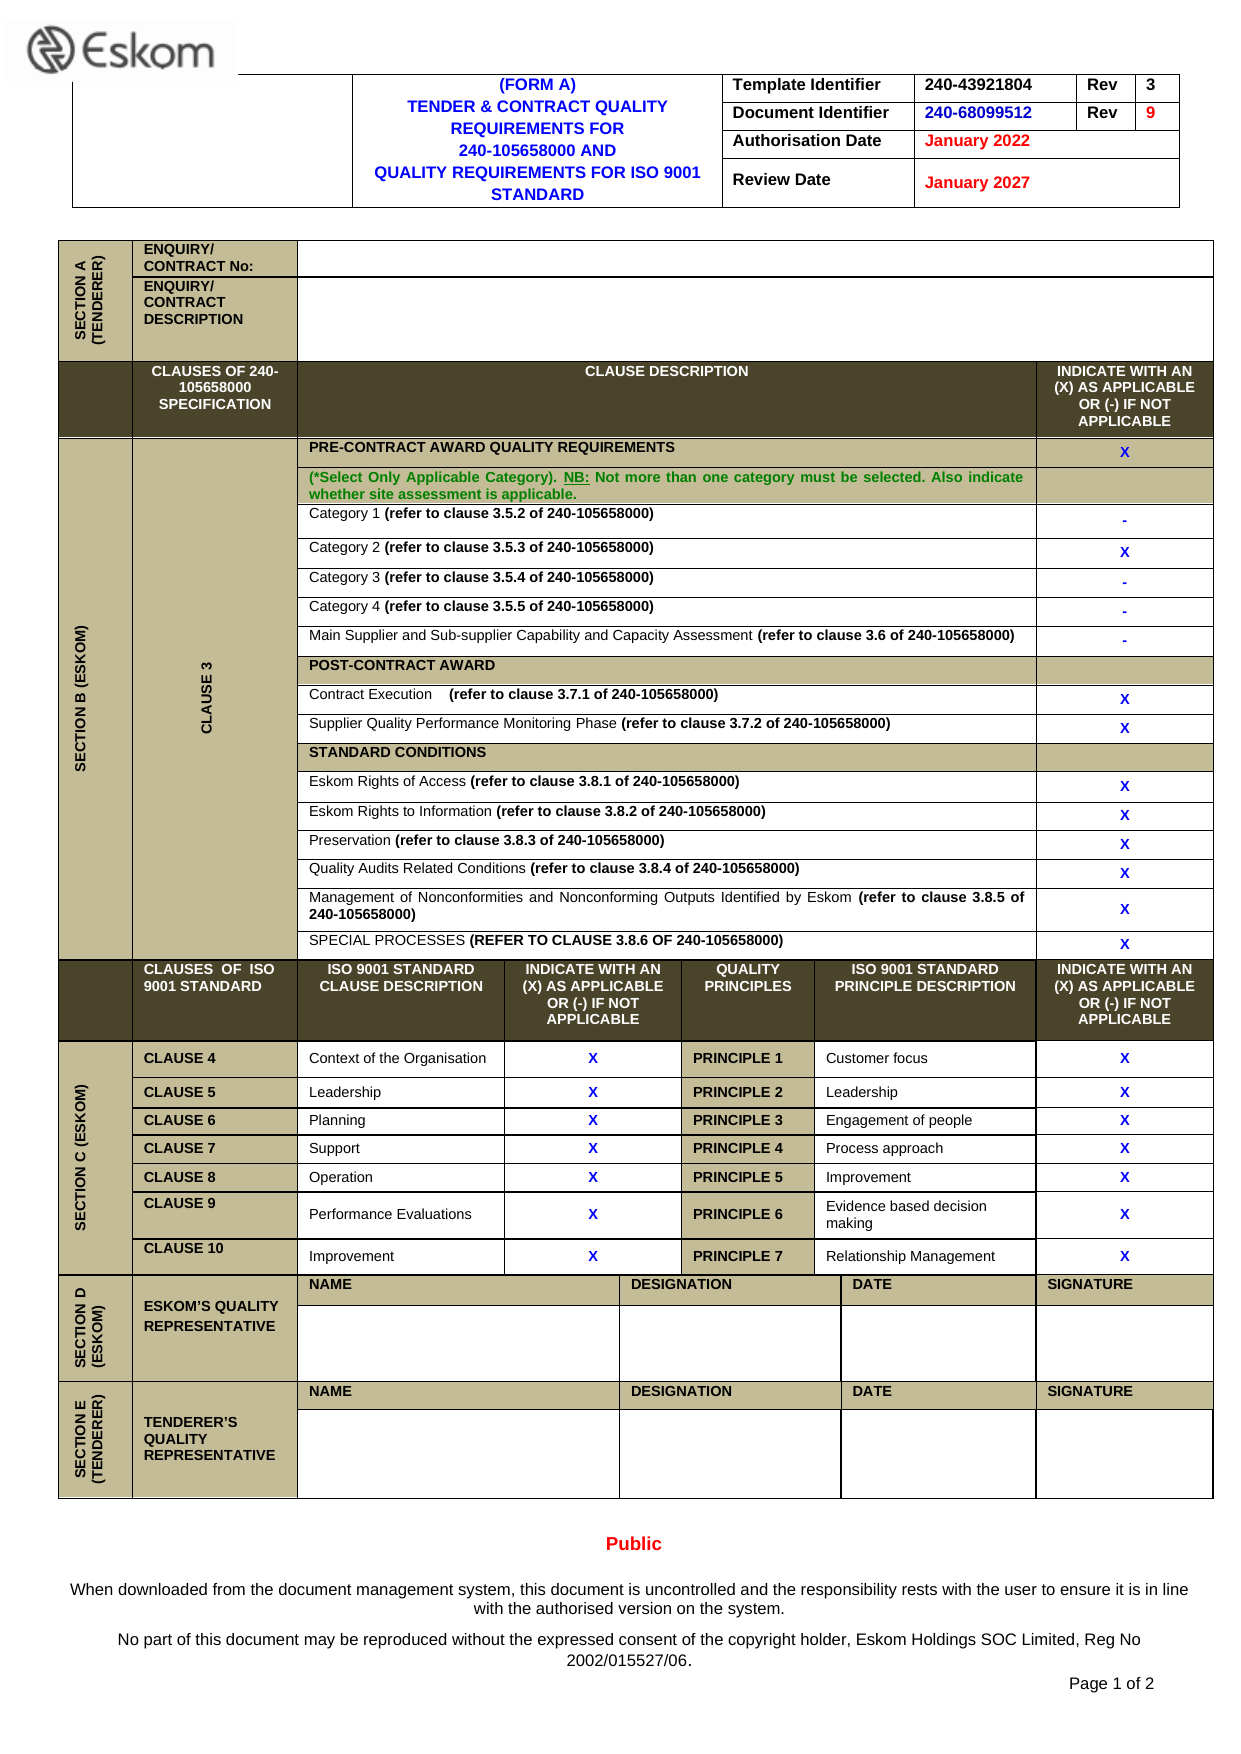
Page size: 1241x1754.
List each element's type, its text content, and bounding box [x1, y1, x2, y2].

table_cell X [1037, 889, 1213, 931]
table_cell [1037, 657, 1213, 684]
table_cell X [1037, 932, 1213, 959]
table_cell CLAUSES OF 240-105658000 SPECIFICATION [133, 362, 297, 437]
table_cell [1037, 468, 1213, 503]
table_cell STANDARD CONDITIONS [298, 744, 1036, 771]
table_cell SPECIAL PROCESSES (REFER TO CLAUSE 3.8.6 OF 240-105658000) [298, 932, 1036, 959]
table_cell Category 1 (refer to clause 3.5.2 of 240-105658000) [298, 505, 1036, 538]
table_cell Category 2 (refer to clause 3.5.3 of 240-105658000) [298, 539, 1036, 567]
table_cell PRINCIPLE 3 [682, 1109, 814, 1134]
table_header ENQUIRY/ CONTRACT No: [133, 241, 297, 276]
table_cell Planning [298, 1109, 504, 1134]
table_cell X [1037, 1041, 1213, 1077]
table_cell - [1037, 598, 1213, 626]
table_cell CLAUSE 7 [133, 1136, 297, 1163]
table_cell PRINCIPLE 2 [682, 1078, 814, 1107]
table_cell DATE [842, 1382, 1036, 1409]
table_cell INDICATE WITH AN (X) AS APPLICABLE OR (-) IF NOT APPLICABLE [1037, 362, 1213, 437]
table_cell SECTION E (TENDERER) [59, 1382, 132, 1497]
table_cell [298, 1410, 619, 1497]
table_cell Performance Evaluations [298, 1193, 504, 1238]
table_cell Process approach [815, 1136, 1035, 1163]
table_cell X [505, 1136, 681, 1163]
table_cell [298, 278, 1213, 361]
table_cell X [1037, 1192, 1213, 1238]
table_cell CLAUSE 3 [133, 439, 297, 959]
table_cell Eskom Rights to Information (refer to clause 3.8.2 of 240-105658000) [298, 803, 1036, 830]
table_header SECTION A (TENDERER) [59, 241, 132, 361]
table_cell PRINCIPLE 1 [682, 1042, 814, 1077]
table_cell (*Select Only Applicable Category). NB: Not more than one category must be selected. Also indicate whether site assessment is applicable. [298, 468, 1036, 503]
table_cell X [1037, 1239, 1213, 1274]
table_cell Support [298, 1136, 504, 1163]
table_cell ISO 9001 STANDARD CLAUSE DESCRIPTION [298, 961, 504, 1040]
table_cell Evidence based decision making [815, 1193, 1035, 1238]
table_cell - [1037, 505, 1213, 538]
table_cell SECTION D (ESKOM) [59, 1276, 132, 1381]
table_cell Contract Execution (refer to clause 3.7.1 of 240-105658000) [298, 686, 1036, 714]
table_cell DESIGNATION [620, 1382, 841, 1409]
table_cell INDICATE WITH AN (X) AS APPLICABLE OR (-) IF NOT APPLICABLE [505, 961, 681, 1040]
table_cell SIGNATURE [1037, 1275, 1213, 1305]
table_cell Engagement of people [815, 1109, 1035, 1134]
table_cell Improvement [815, 1164, 1035, 1191]
table_cell ESKOM’S QUALITY REPRESENTATIVE [133, 1276, 297, 1381]
table_cell DESIGNATION [620, 1276, 840, 1305]
table_cell - [1037, 627, 1213, 656]
table_cell PRE-CONTRACT AWARD QUALITY REQUIREMENTS [298, 439, 1036, 467]
table_cell [59, 961, 132, 1040]
table_cell SECTION C (ESKOM) [59, 1042, 132, 1274]
table_cell PRINCIPLE 5 [682, 1164, 814, 1191]
table_cell Improvement [298, 1240, 504, 1274]
table_cell Main Supplier and Sub-supplier Capability and Capacity Assessment (refer to clause 3.6 of 240-105658000) [298, 627, 1036, 656]
table_cell X [1037, 439, 1213, 467]
table_cell X [1037, 686, 1213, 714]
table_cell ISO 9001 STANDARD PRINCIPLE DESCRIPTION [815, 961, 1035, 1040]
table_cell X [1037, 1164, 1213, 1191]
table_cell [1037, 1410, 1212, 1497]
table_cell X [505, 1164, 681, 1191]
table_cell [842, 1410, 1035, 1497]
table_cell Category 3 (refer to clause 3.5.4 of 240-105658000) [298, 569, 1036, 597]
table_cell [620, 1306, 840, 1381]
table_cell CLAUSE 10 [133, 1240, 297, 1274]
table_cell X [505, 1240, 681, 1274]
table_cell POST-CONTRACT AWARD [298, 657, 1036, 684]
table_cell CLAUSE 5 [133, 1078, 297, 1107]
table_cell X [505, 1078, 681, 1107]
table_cell PRINCIPLE 4 [682, 1136, 814, 1163]
table_cell Relationship Management [815, 1240, 1035, 1274]
table_cell X [1037, 772, 1213, 802]
table_cell Context of the Organisation [298, 1042, 504, 1077]
table_cell X [1037, 803, 1213, 830]
table_cell CLAUSE 8 [133, 1164, 297, 1191]
table_cell X [505, 1109, 681, 1134]
table_cell X [1037, 715, 1213, 742]
table_cell X [505, 1042, 681, 1077]
table_cell X [1037, 860, 1213, 888]
table_cell - [1037, 569, 1213, 597]
table_cell [59, 362, 132, 437]
table_cell Operation [298, 1164, 504, 1191]
table_header [298, 241, 1213, 276]
table_cell X [1037, 1078, 1213, 1107]
table_cell CLAUSE 4 [133, 1042, 297, 1077]
table_cell Eskom Rights of Access (refer to clause 3.8.1 of 240-105658000) [298, 772, 1036, 802]
table_cell [298, 1306, 619, 1381]
table_cell SIGNATURE [1037, 1382, 1213, 1409]
table_cell Category 4 (refer to clause 3.5.5 of 240-105658000) [298, 598, 1036, 626]
table_cell X [1037, 831, 1213, 859]
table_cell CLAUSES OF ISO 9001 STANDARD [133, 961, 297, 1040]
table_cell Supplier Quality Performance Monitoring Phase (refer to clause 3.7.2 of 240-105658000) [298, 715, 1036, 742]
table_cell INDICATE WITH AN (X) AS APPLICABLE OR (-) IF NOT APPLICABLE [1037, 960, 1213, 1040]
table_cell Customer focus [815, 1042, 1035, 1077]
table_cell [842, 1306, 1035, 1381]
table_cell ENQUIRY/ CONTRACT DESCRIPTION [133, 278, 297, 361]
table_cell Management of Nonconformities and Nonconforming Outputs Identified by Eskom (refer to clause 3.8.5 of 240-105658000) [298, 889, 1036, 931]
table_cell CLAUSE 9 [133, 1193, 297, 1238]
table_cell X [505, 1193, 681, 1238]
table_cell TENDERER’S QUALITY REPRESENTATIVE [133, 1382, 297, 1497]
table_cell NAME [298, 1276, 619, 1305]
table_cell Preservation (refer to clause 3.8.3 of 240-105658000) [298, 831, 1036, 859]
table_cell [1037, 744, 1213, 771]
table_cell X [1037, 539, 1213, 567]
table_cell NAME [298, 1382, 619, 1409]
table_cell Quality Audits Related Conditions (refer to clause 3.8.4 of 240-105658000) [298, 860, 1036, 888]
table_cell CLAUSE DESCRIPTION [298, 362, 1036, 437]
table_cell Leadership [298, 1078, 504, 1107]
table_cell X [1037, 1135, 1213, 1163]
table_cell Leadership [815, 1078, 1035, 1107]
table_cell X [1037, 1108, 1213, 1134]
table_cell DATE [842, 1276, 1035, 1305]
table_cell [1037, 1306, 1213, 1381]
table_cell SECTION B (ESKOM) [59, 439, 132, 959]
table_cell PRINCIPLE 7 [682, 1240, 814, 1274]
table_cell QUALITY PRINCIPLES [682, 961, 814, 1040]
table_cell PRINCIPLE 6 [682, 1193, 814, 1238]
table_cell CLAUSE 6 [133, 1109, 297, 1134]
table_cell [620, 1410, 840, 1497]
